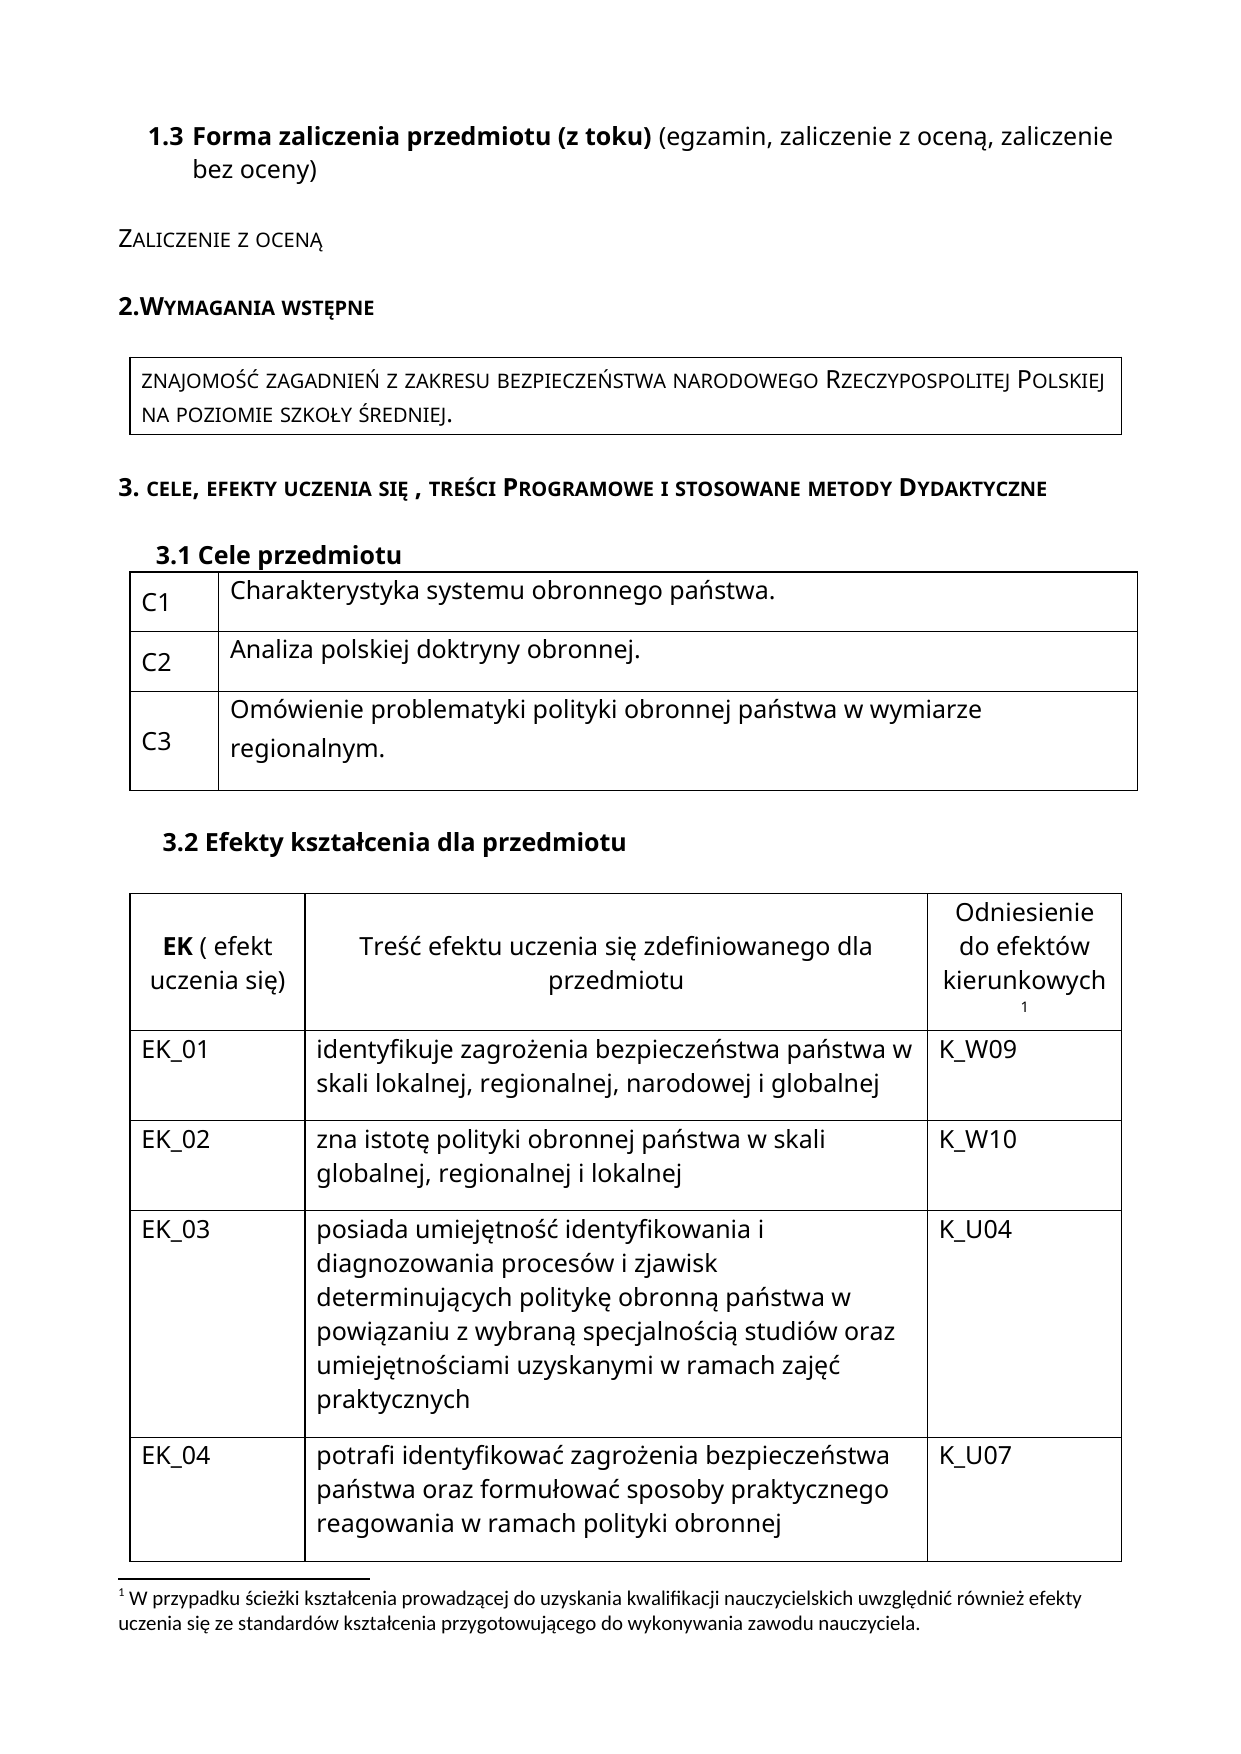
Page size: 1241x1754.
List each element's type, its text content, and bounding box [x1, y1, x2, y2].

table_header Charakterystyka systemu obronnego państwa. [219, 573, 1137, 631]
table_cell posiada umiejętność identyfikowania i diagnozowania procesów i zjawisk determinujących politykę obronną państwa w powiązaniu z wybraną specjalnością studiów oraz umiejętnościami uzyskanymi w ramach zajęć praktycznych [306, 1211, 927, 1437]
text 3.2 Efekty kształcenia dla przedmiotu [162, 825, 1122, 859]
table_cell K_U07 [928, 1438, 1121, 1561]
table_cell K_W09 [928, 1031, 1121, 1120]
table_header Odniesienie do efektów kierunkowych [928, 894, 1121, 1030]
table_cell Omówienie problematyki polityki obronnej państwa w wymiarze regionalnym. [219, 692, 1137, 790]
table_cell identyfikuje zagrożenia bezpieczeństwa państwa w skali lokalnej, regionalnej, narodowej i globalnej [306, 1031, 927, 1120]
table_cell C2 [131, 632, 218, 691]
table_header C1 [131, 573, 218, 631]
table_cell potrafi identyfikować zagrożenia bezpieczeństwa państwa oraz formułować sposoby praktycznego reagowania w ramach polityki obronnej [306, 1438, 927, 1561]
text 3.1 Cele przedmiotu [156, 537, 1122, 571]
text 2.Wymagania wstępne [118, 288, 1122, 322]
text 1.3 Forma zaliczenia przedmiotu (z toku) (egzamin, zaliczenie z oceną, zaliczenie bez oceny) [148, 118, 1122, 186]
table_cell Analiza polskiej doktryny obronnej. [219, 632, 1137, 691]
table_cell K_U04 [928, 1211, 1121, 1437]
table_cell zna istotę polityki obronnej państwa w skali globalnej, regionalnej i lokalnej [306, 1121, 927, 1210]
table_header znajomość zagadnień z zakresu bezpieczeństwa narodowego Rzeczypospolitej Polskiej na poziomie szkoły średniej. [131, 358, 1121, 434]
table_cell EK_02 [131, 1121, 304, 1210]
table_cell C3 [131, 692, 218, 790]
table_cell K_W10 [928, 1121, 1121, 1210]
table_cell EK_03 [131, 1211, 304, 1437]
table_cell EK_01 [131, 1031, 304, 1120]
table_header Treść efektu uczenia się zdefiniowanego dla przedmiotu [306, 894, 927, 1030]
table_cell EK_04 [131, 1438, 304, 1561]
text 3. cele, efekty uczenia się , treści Programowe i stosowane metody Dydaktyczne [118, 469, 1122, 503]
text Zaliczenie z oceną [118, 220, 1122, 254]
table_header EK ( efekt uczenia się) [131, 894, 304, 1030]
